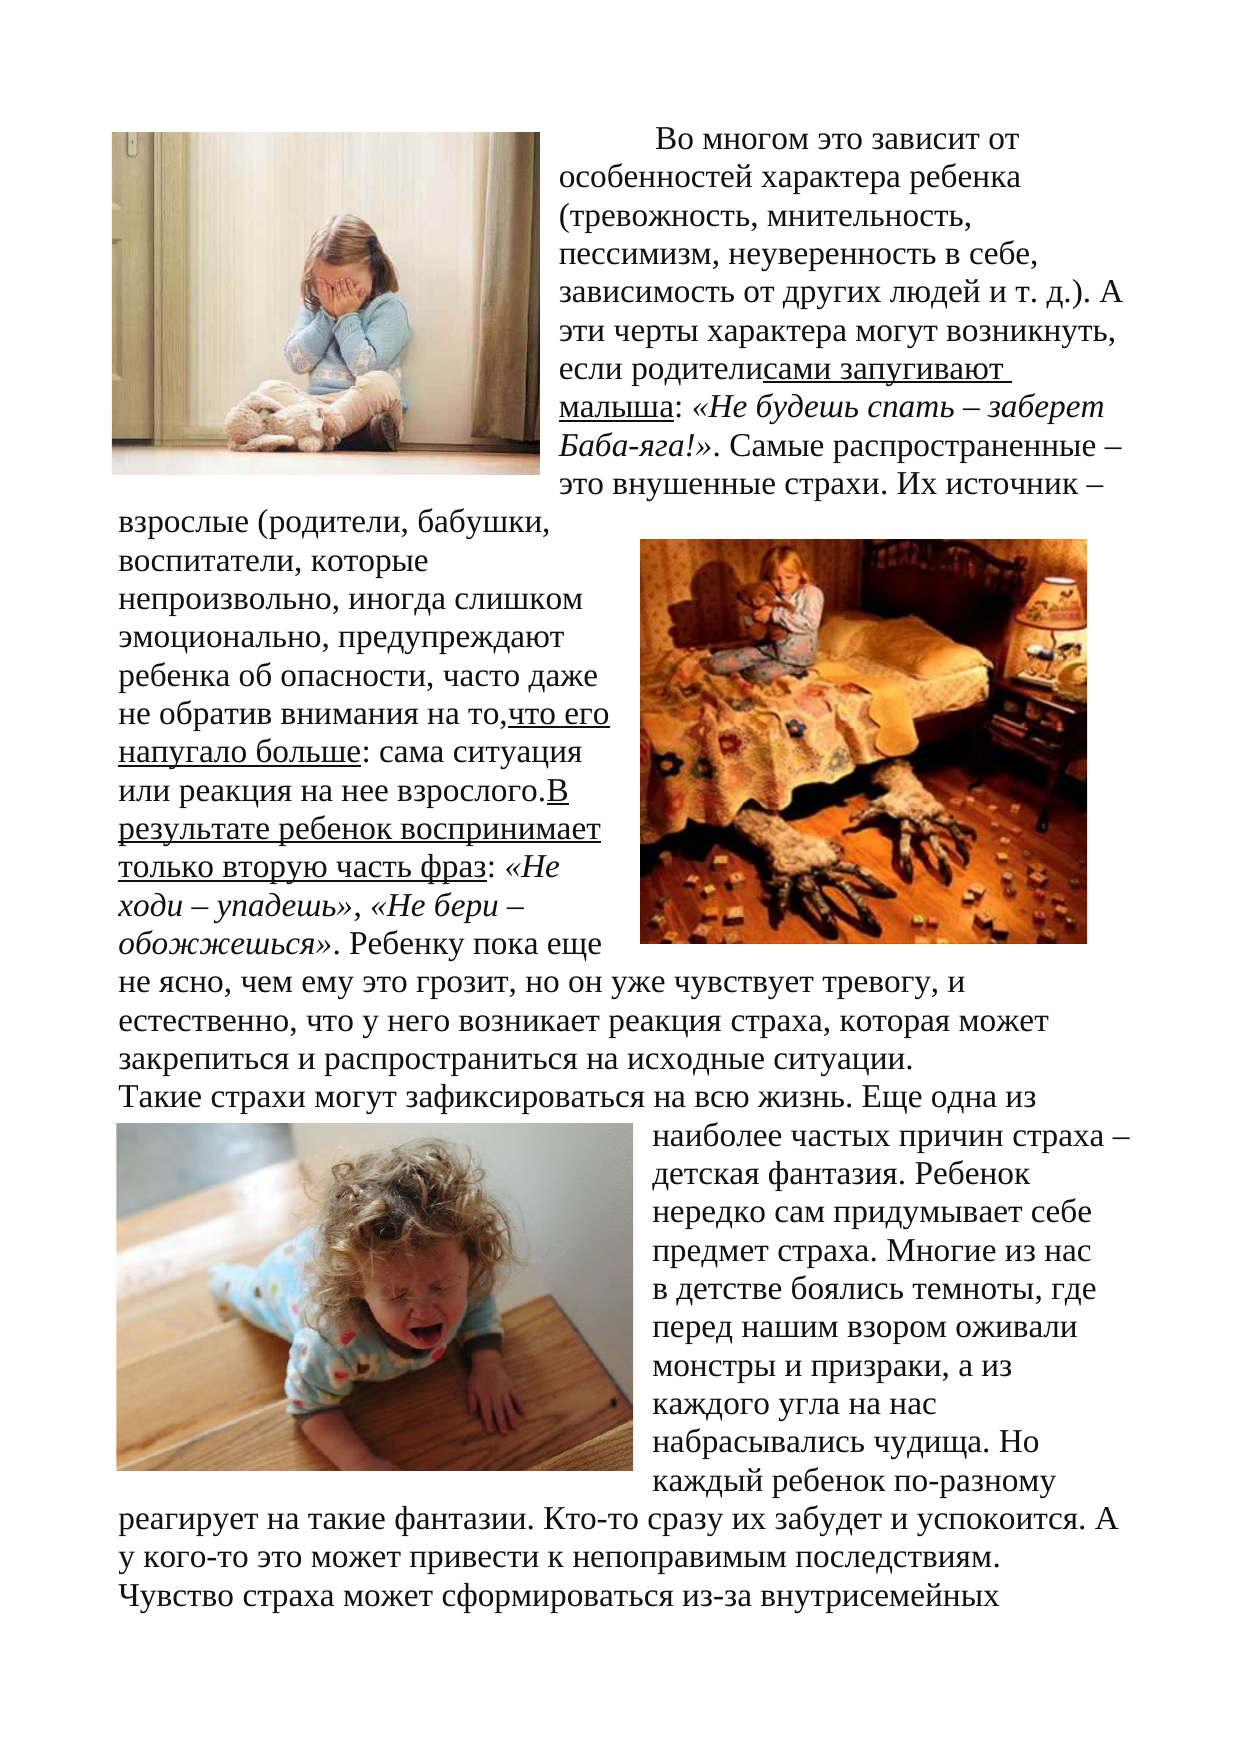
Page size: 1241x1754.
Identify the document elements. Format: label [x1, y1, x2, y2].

picture [116, 1123, 634, 1471]
text [118, 118, 1137, 1613]
picture [640, 539, 1088, 944]
picture [111, 132, 540, 475]
